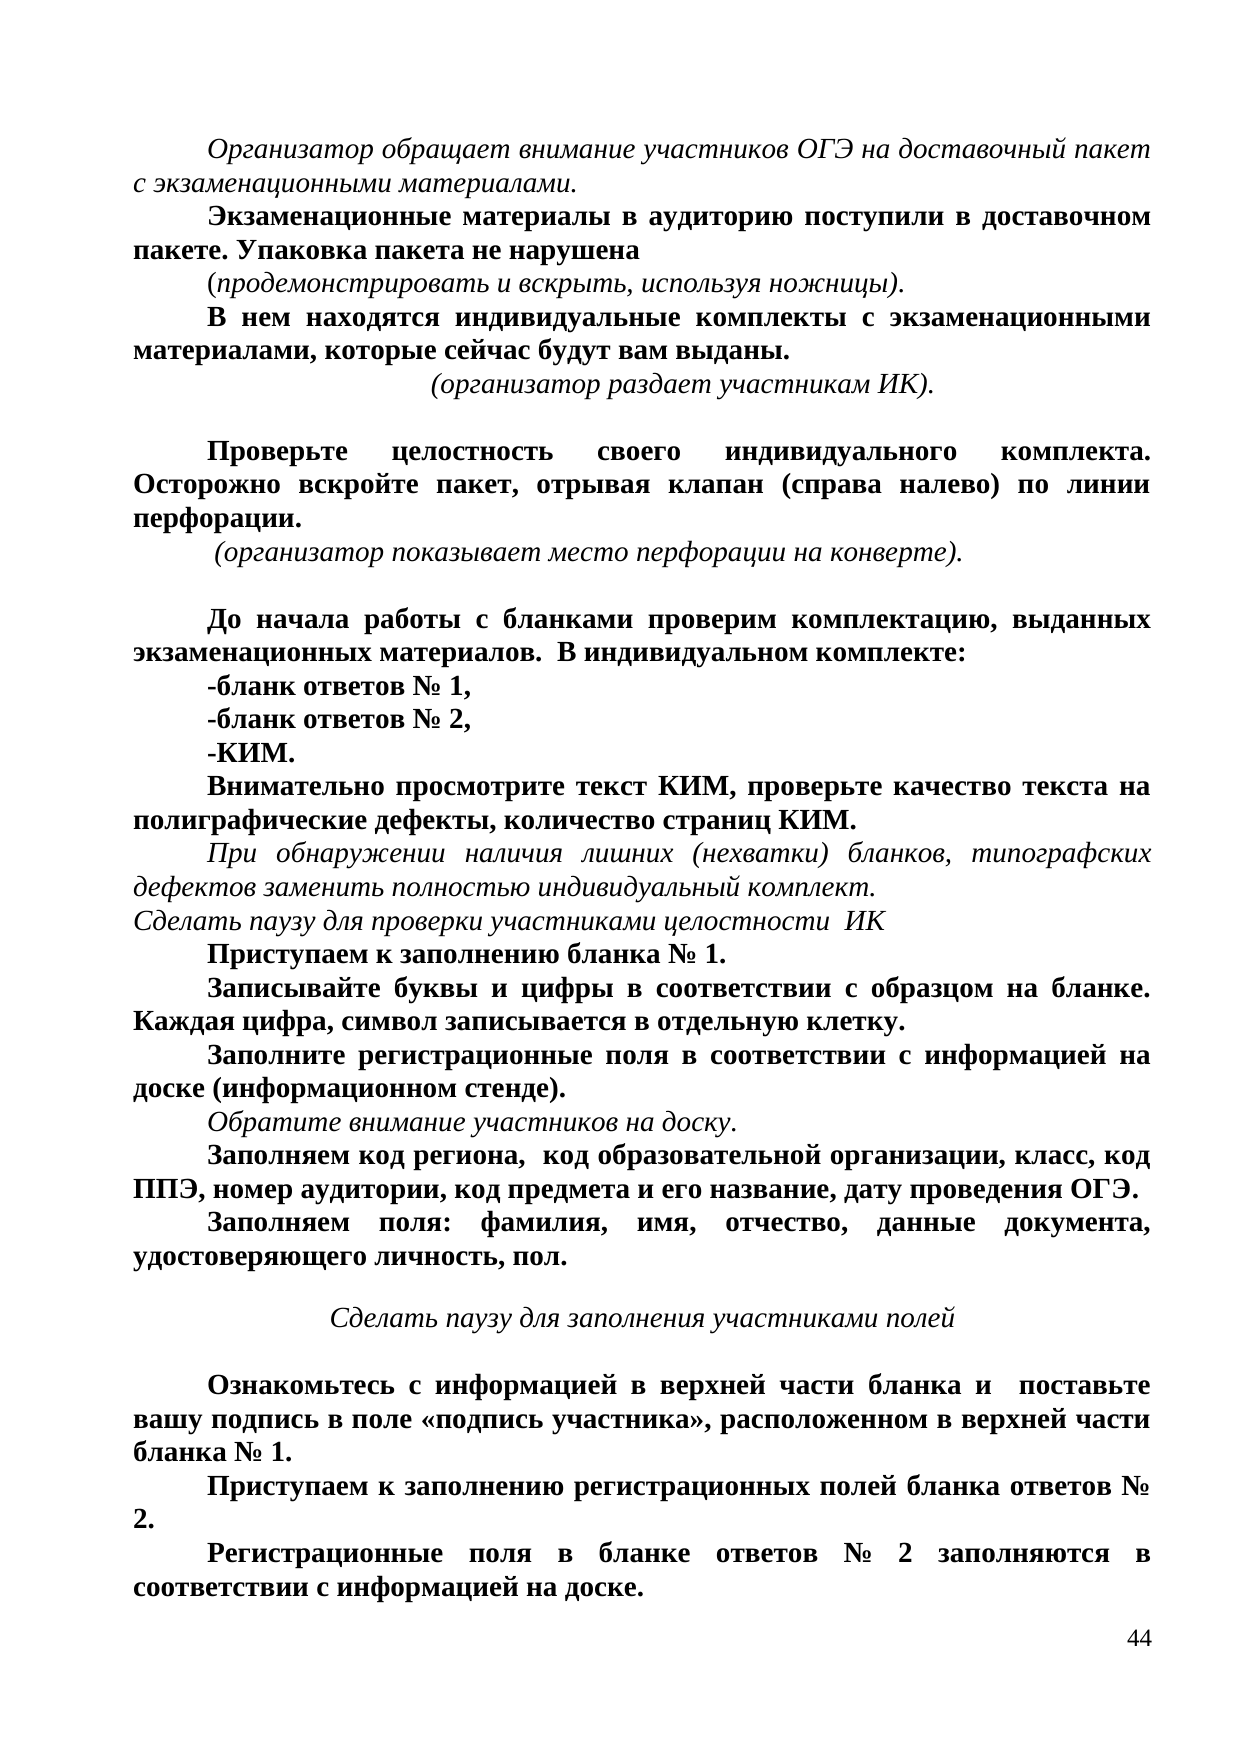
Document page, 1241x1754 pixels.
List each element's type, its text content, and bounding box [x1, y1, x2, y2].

text Сделать паузу для заполнения участниками полей [133, 1300, 1152, 1334]
text Заполняем код региона, код образовательной организации, класс, код ППЭ, номер аудитории, код предмета и его название, дату проведения ОГЭ. [133, 1137, 1152, 1204]
text До начала работы с бланками проверим комплектацию, выданных экзаменационных материалов. В индивидуальном комплекте: [133, 601, 1152, 668]
text Записывайте буквы и цифры в соответствии с образцом на бланке. Каждая цифра, символ записывается в отдельную клетку. [133, 970, 1152, 1037]
text (организатор раздает участникам ИК). [133, 366, 1152, 399]
text Приступаем к заполнению бланка № 1. [133, 936, 1152, 970]
text Ознакомьтесь с информацией в верхней части бланка и поставьте вашу подпись в поле «подпись участника», расположенном в верхней части бланка № 1. [133, 1367, 1152, 1468]
text Экзаменационные материалы в аудиторию поступили в доставочном пакете. Упаковка пакета не нарушена [133, 198, 1152, 265]
text Регистрационные поля в бланке ответов № 2 заполняются в соответствии с информацией на доске. [133, 1535, 1152, 1602]
text Обратите внимание участников на доску. [133, 1104, 1152, 1137]
text (организатор показывает место перфорации на конверте). [133, 534, 1152, 567]
text Заполняем поля: фамилия, имя, отчество, данные документа, удостоверяющего личность, пол. [133, 1204, 1152, 1272]
text При обнаружении наличия лишних (нехватки) бланков, типографских дефектов заменить полностью индивидуальный комплект. [133, 836, 1152, 903]
text (продемонстрировать и вскрыть, используя ножницы). [133, 265, 1152, 299]
text Проверьте целостность своего индивидуального комплекта. Осторожно вскройте пакет, отрывая клапан (справа налево) по линии перфорации. [133, 433, 1152, 534]
text Приступаем к заполнению регистрационных полей бланка ответов № 2. [133, 1468, 1152, 1535]
text -КИМ. [133, 735, 1152, 768]
text -бланк ответов № 2, [133, 701, 1152, 735]
text В нем находятся индивидуальные комплекты с экзаменационными материалами, которые сейчас будут вам выданы. [133, 299, 1152, 366]
text Организатор обращает внимание участников ОГЭ на доставочный пакет с экзаменационными материалами. [133, 131, 1152, 198]
text -бланк ответов № 1, [133, 668, 1152, 701]
text Заполните регистрационные поля в соответствии с информацией на доске (информационном стенде). [133, 1037, 1152, 1104]
text Внимательно просмотрите текст КИМ, проверьте качество текста на полиграфические дефекты, количество страниц КИМ. [133, 768, 1152, 836]
text Сделать паузу для проверки участниками целостности ИК [133, 903, 1152, 936]
